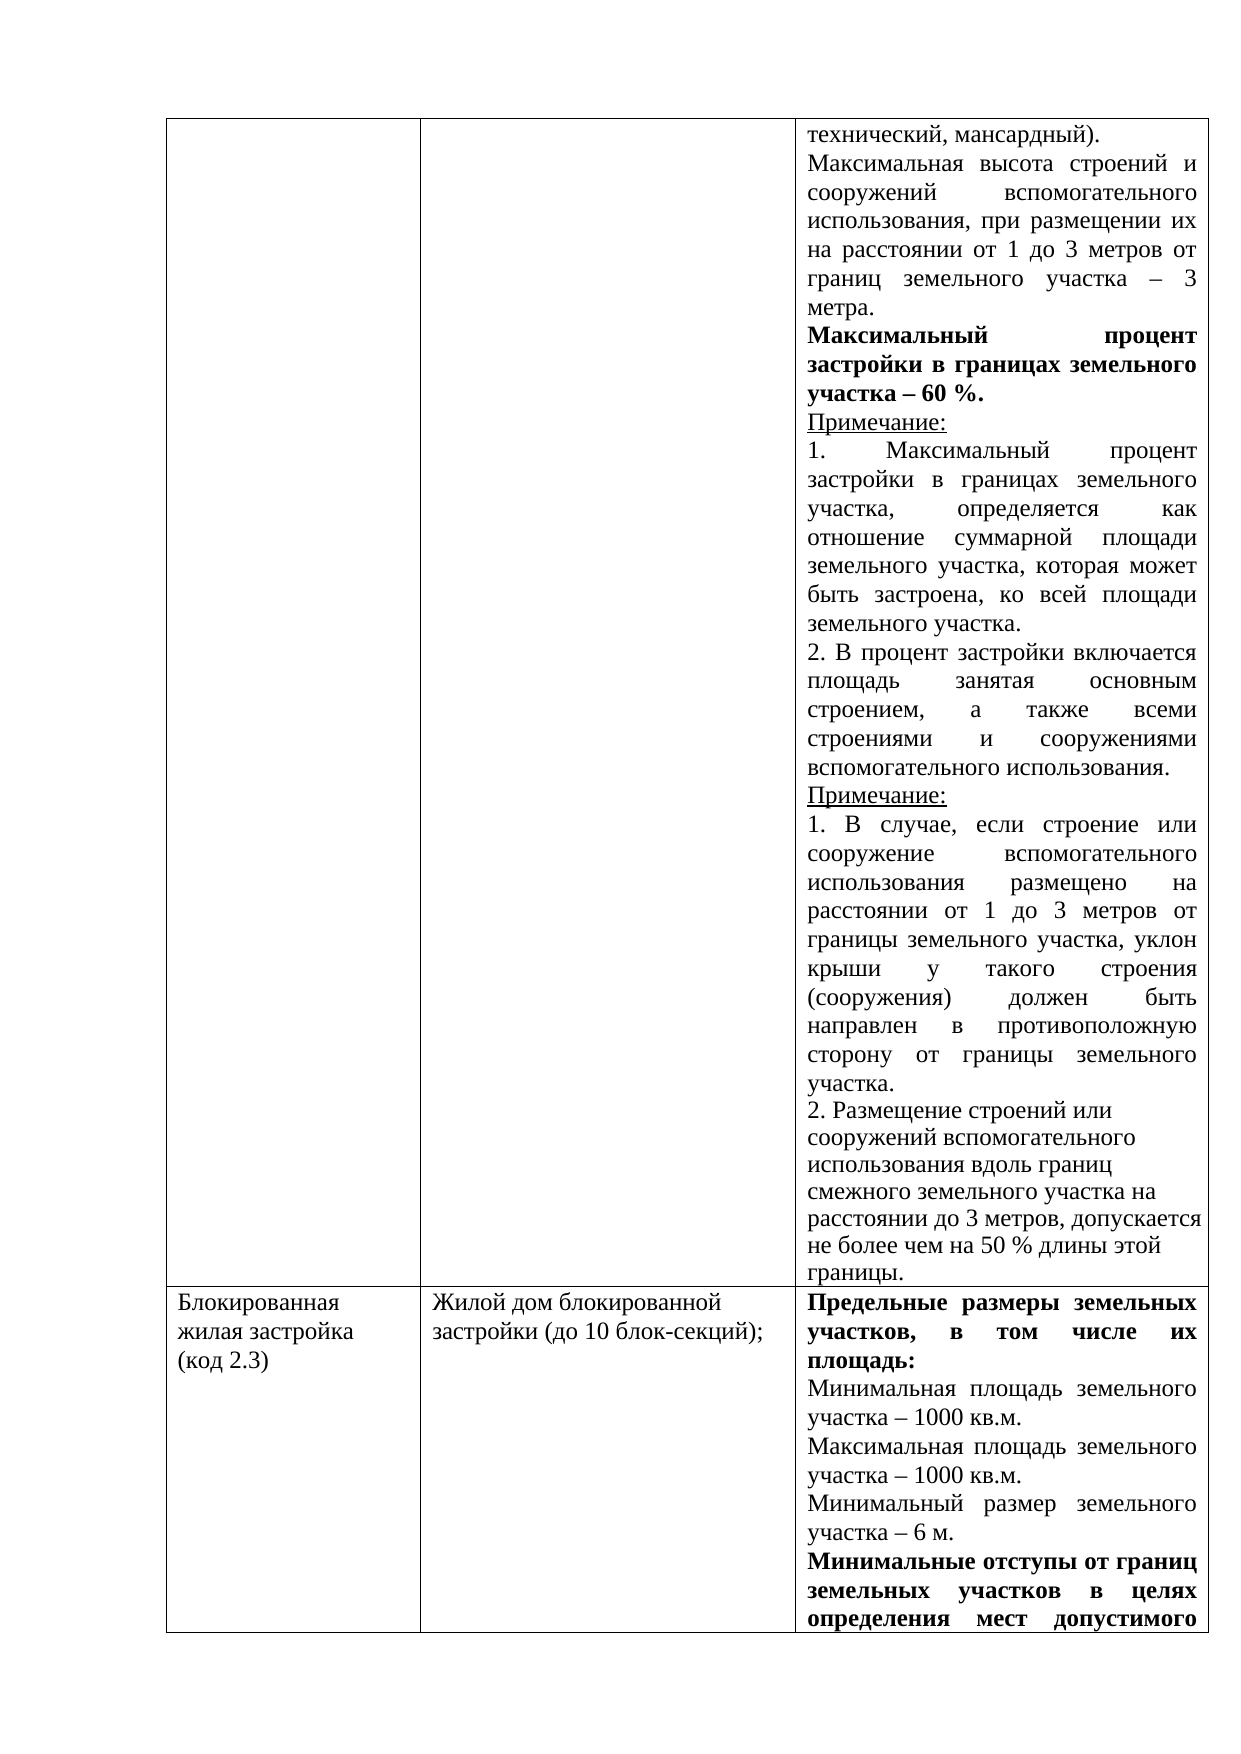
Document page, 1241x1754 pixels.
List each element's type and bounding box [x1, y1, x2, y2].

table_cell [796, 1287, 1208, 1632]
table_cell [421, 119, 795, 1286]
table_cell [167, 119, 420, 1286]
table_cell [796, 119, 1208, 1286]
table_cell [167, 1287, 420, 1632]
table_cell [421, 1287, 795, 1632]
